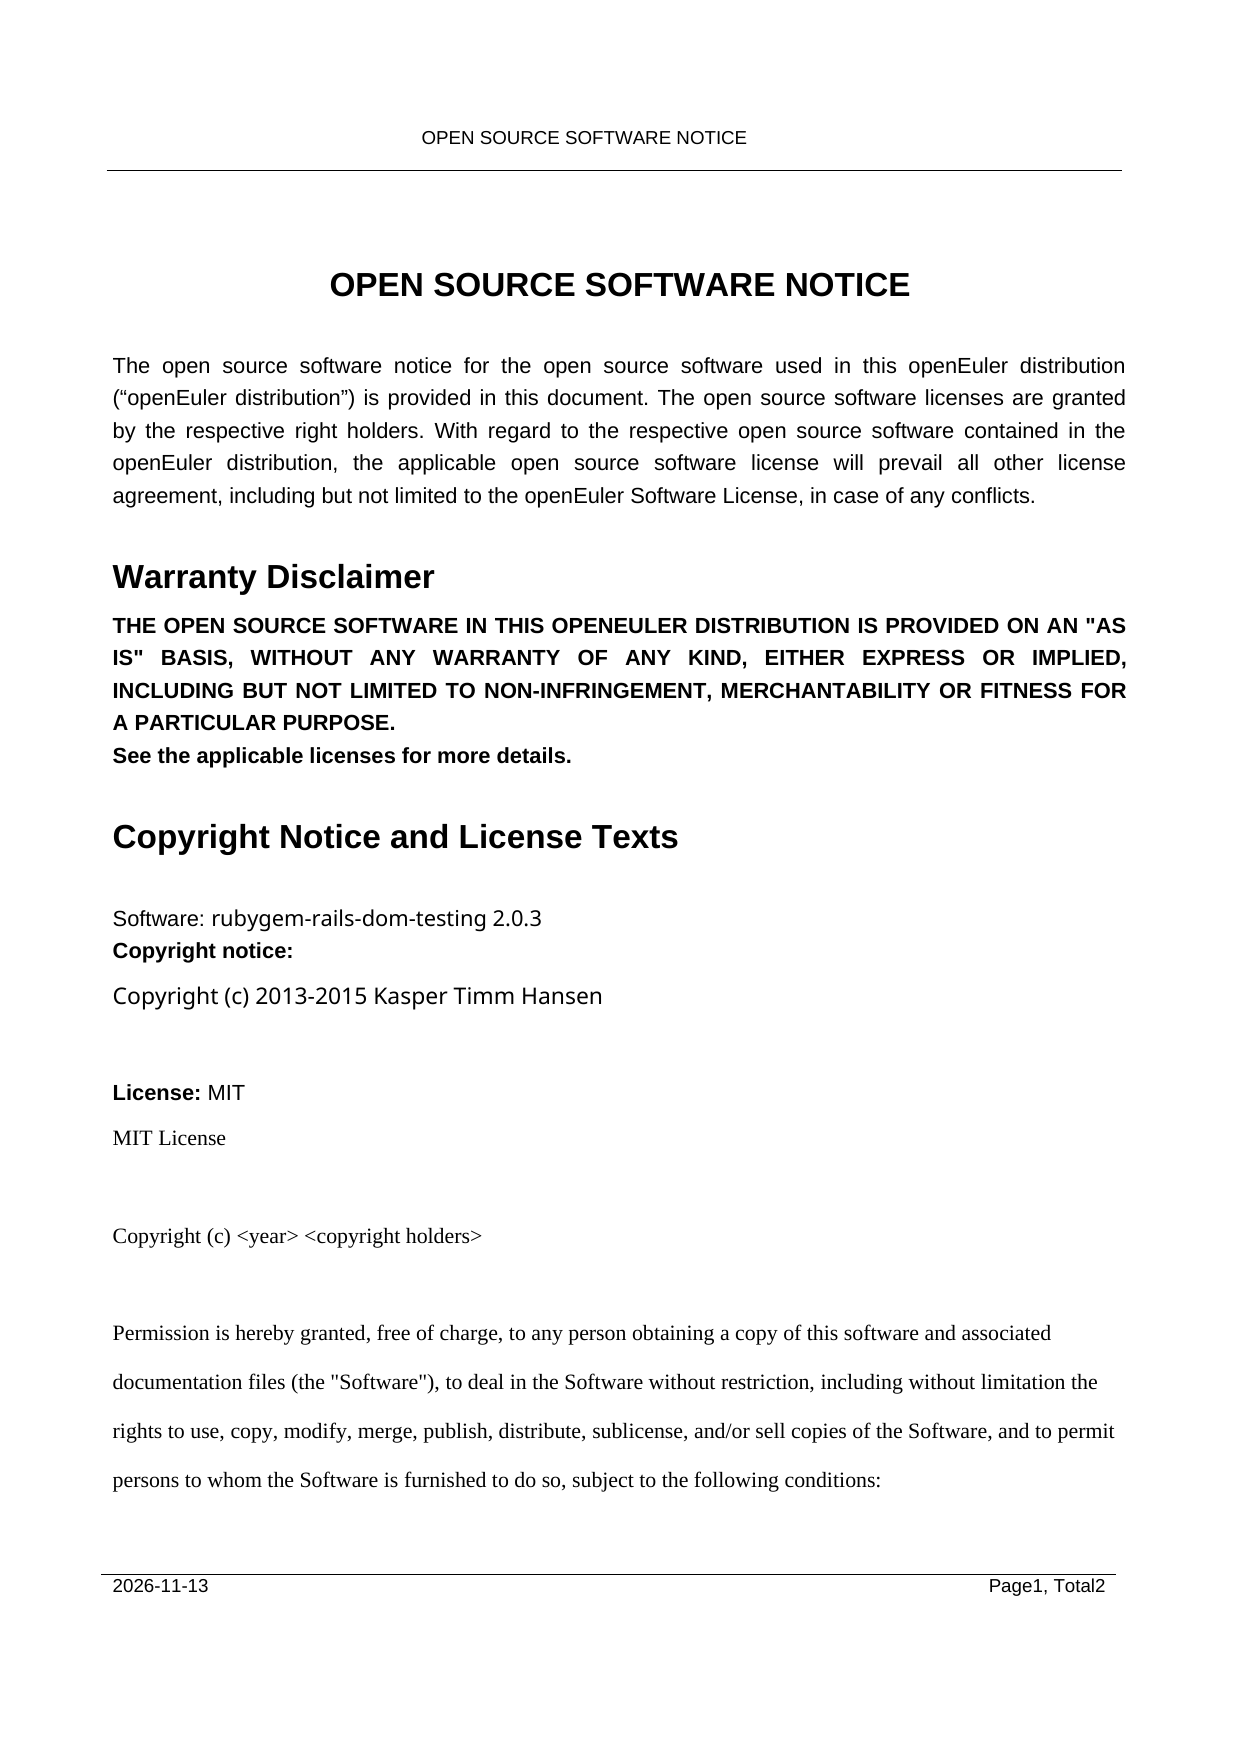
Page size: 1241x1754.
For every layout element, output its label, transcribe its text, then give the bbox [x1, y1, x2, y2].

text OPEN SOURCE SOFTWARE NOTICE [112, 251, 1128, 316]
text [112, 1122, 1128, 1495]
text Software: rubygem-rails-dom-testing 2.0.3 [112, 901, 1128, 934]
text THE OPEN SOURCE SOFTWARE IN THIS OPENEULER DISTRIBUTION IS PROVIDED ON AN "AS IS" BASIS, WITHOUT ANY WARRANTY OF ANY KIND, EITHER EXPRESS OR IMPLIED, INCLUDING BUT NOT LIMITED TO NON-INFRINGEMENT, MERCHANTABILITY OR FITNESS FOR A PARTICULAR PURPOSE. See the applicable licenses for more details. [112, 609, 1128, 771]
text Copyright (c) 2013-2015 Kasper Timm Hansen [112, 979, 1128, 1060]
text Copyright Notice and License Texts [112, 804, 1128, 869]
text Warranty Disclaimer [112, 544, 1128, 609]
text Copyright notice: [112, 934, 1128, 966]
text The open source software notice for the open source software used in this openEuler distribution (“openEuler distribution”) is provided in this document. The open source software licenses are granted by the respective right holders. With regard to the respective open source software contained in the openEuler distribution, the applicable open source software license will prevail all other license agreement, including but not limited to the openEuler Software License, in case of any conflicts. [112, 349, 1128, 511]
text License: MIT [112, 1077, 1128, 1109]
